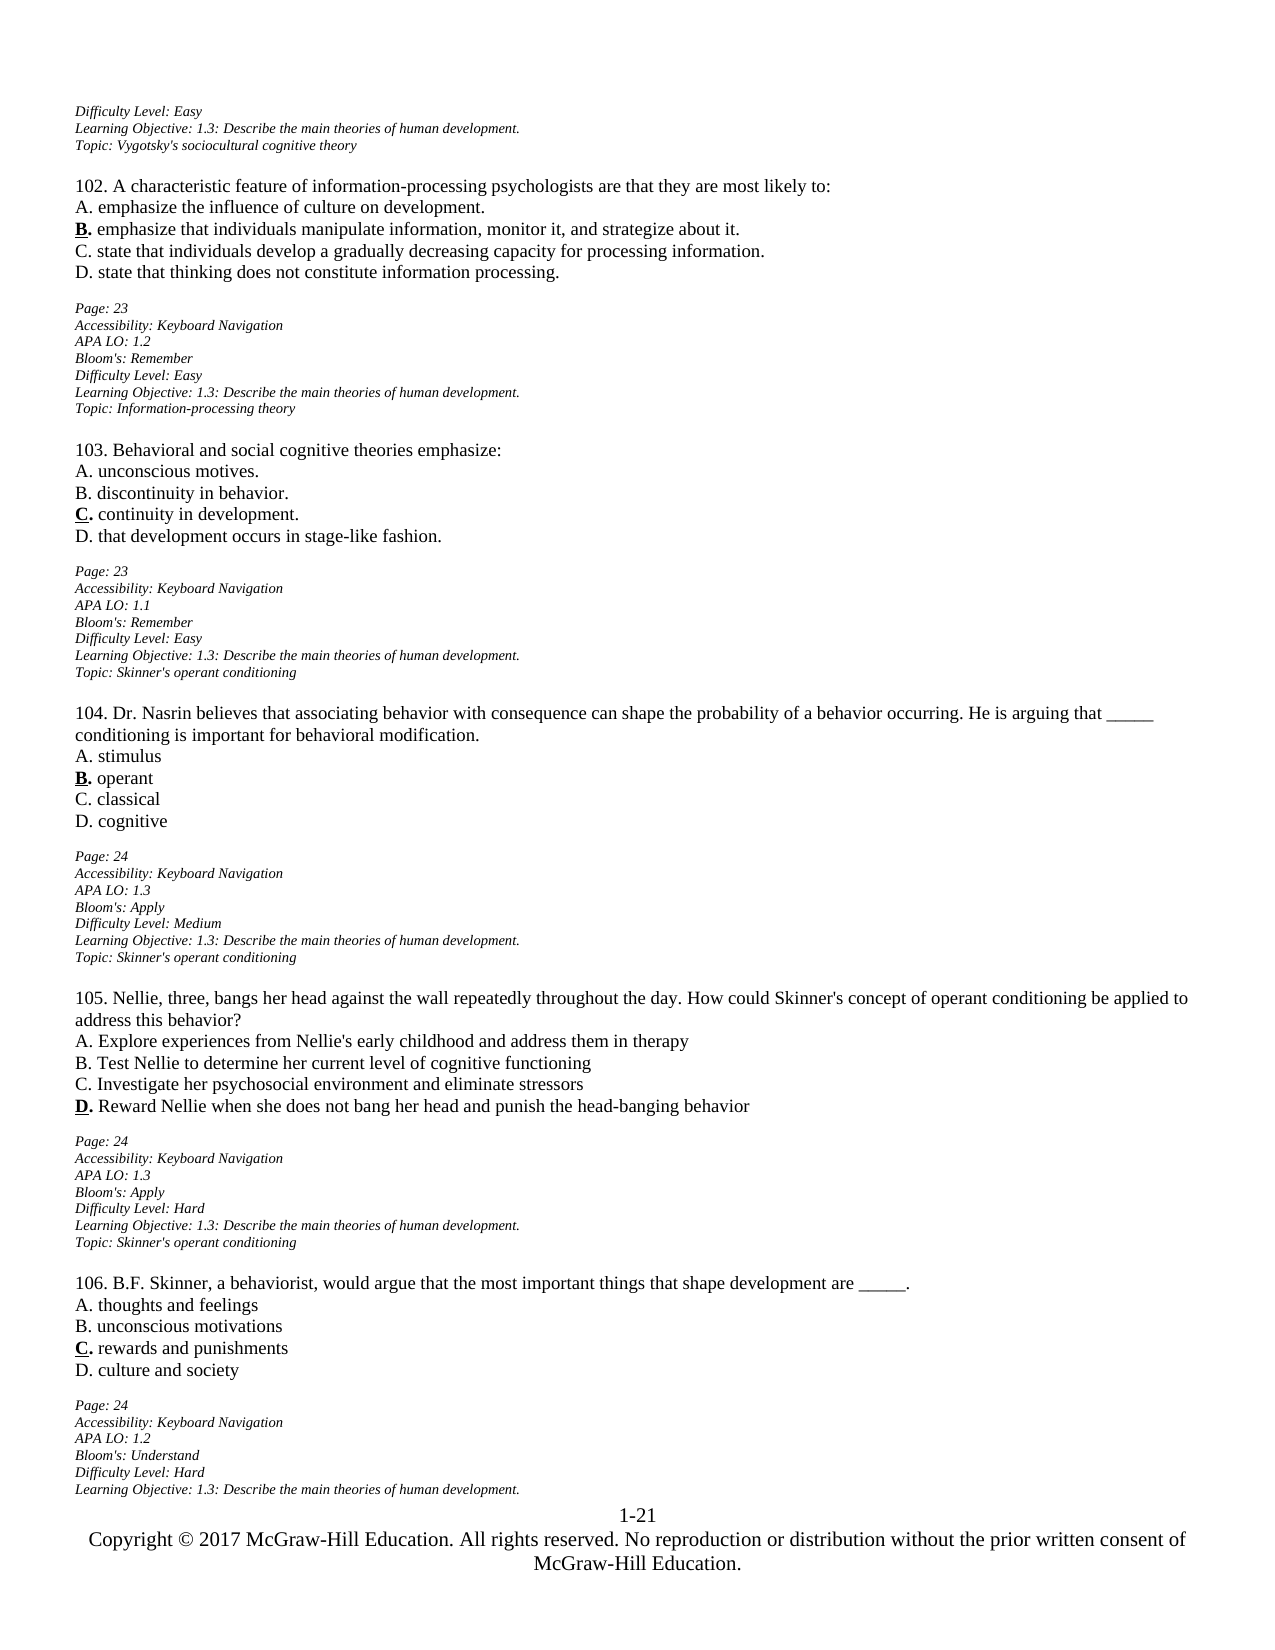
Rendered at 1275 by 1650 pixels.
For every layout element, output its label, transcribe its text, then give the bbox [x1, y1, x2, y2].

text C. Investigate her psychosocial environment and eliminate stressors [75, 1073, 1200, 1095]
text A. thoughts and feelings [75, 1294, 1200, 1315]
text Difficulty Level: Easy [75, 367, 1200, 383]
text Difficulty Level: Medium [75, 915, 1200, 932]
text C. continuity in development. [75, 503, 1200, 525]
text 102. A characteristic feature of information-processing psychologists are that they are most likely to: [75, 175, 1200, 196]
text 103. Behavioral and social cognitive theories emphasize: [75, 438, 1200, 460]
text A. emphasize the influence of culture on development. [75, 196, 1200, 218]
text D. cognitive [75, 810, 1200, 831]
text A. unconscious motives. [75, 460, 1200, 482]
text 106. B.F. Skinner, a behaviorist, would argue that the most important things that shape development are _____. [75, 1272, 1200, 1294]
text D. culture and society [75, 1358, 1200, 1380]
text Bloom's: Remember [75, 613, 1200, 630]
text APA LO: 1.2 [75, 333, 1200, 350]
text Topic: Vygotsky's sociocultural cognitive theory [75, 137, 1200, 153]
text D. state that thinking does not constitute information processing. [75, 261, 1200, 283]
text B. Test Nellie to determine her current level of cognitive functioning [75, 1052, 1200, 1073]
text Learning Objective: 1.3: Describe the main theories of human development. [75, 120, 1200, 137]
text Page: 23 Accessibility: Keyboard Navigation [75, 546, 1200, 597]
text Learning Objective: 1.3: Describe the main theories of human development. [75, 1217, 1200, 1234]
text APA LO: 1.2 [75, 1430, 1200, 1447]
text APA LO: 1.1 [75, 597, 1200, 613]
text Learning Objective: 1.3: Describe the main theories of human development. [75, 647, 1200, 664]
text C. state that individuals develop a gradually decreasing capacity for processing information. [75, 239, 1200, 261]
text APA LO: 1.3 [75, 1167, 1200, 1183]
text Topic: Skinner's operant conditioning [75, 664, 1200, 680]
text Difficulty Level: Hard [75, 1200, 1200, 1217]
text B. operant [75, 767, 1200, 788]
text Bloom's: Understand [75, 1447, 1200, 1464]
text B. discontinuity in behavior. [75, 482, 1200, 503]
text Bloom's: Apply [75, 898, 1200, 915]
text Topic: Skinner's operant conditioning [75, 949, 1200, 966]
text APA LO: 1.3 [75, 882, 1200, 898]
text Bloom's: Remember [75, 350, 1200, 367]
text D. Reward Nellie when she does not bang her head and punish the head-banging behavior [75, 1095, 1200, 1116]
text Bloom's: Apply [75, 1183, 1200, 1200]
text Page: 23 Accessibility: Keyboard Navigation [75, 283, 1200, 333]
text Learning Objective: 1.3: Describe the main theories of human development. [75, 383, 1200, 400]
text 104. Dr. Nasrin believes that associating behavior with consequence can shape the probability of a behavior occurring. He is arguing that _____ conditioning is important for behavioral modification. [75, 702, 1200, 745]
text B. emphasize that individuals manipulate information, monitor it, and strategize about it. [75, 218, 1200, 239]
text A. Explore experiences from Nellie's early childhood and address them in therapy [75, 1030, 1200, 1052]
text Learning Objective: 1.3: Describe the main theories of human development. [75, 932, 1200, 949]
text D. that development occurs in stage-like fashion. [75, 525, 1200, 546]
text Page: 24 Accessibility: Keyboard Navigation [75, 831, 1200, 882]
text Difficulty Level: Easy [75, 103, 1200, 120]
text Learning Objective: 1.3: Describe the main theories of human development. [75, 1481, 1200, 1497]
text Topic: Skinner's operant conditioning [75, 1234, 1200, 1251]
text Difficulty Level: Easy [75, 630, 1200, 647]
text C. classical [75, 788, 1200, 810]
text A. stimulus [75, 745, 1200, 767]
text Page: 24 Accessibility: Keyboard Navigation [75, 1380, 1200, 1430]
text Difficulty Level: Hard [75, 1464, 1200, 1481]
text C. rewards and punishments [75, 1337, 1200, 1358]
text Page: 24 Accessibility: Keyboard Navigation [75, 1116, 1200, 1167]
text B. unconscious motivations [75, 1315, 1200, 1337]
text Topic: Information-processing theory [75, 400, 1200, 417]
text 105. Nellie, three, bangs her head against the wall repeatedly throughout the day. How could Skinner's concept of operant conditioning be applied to address this behavior? [75, 987, 1200, 1030]
